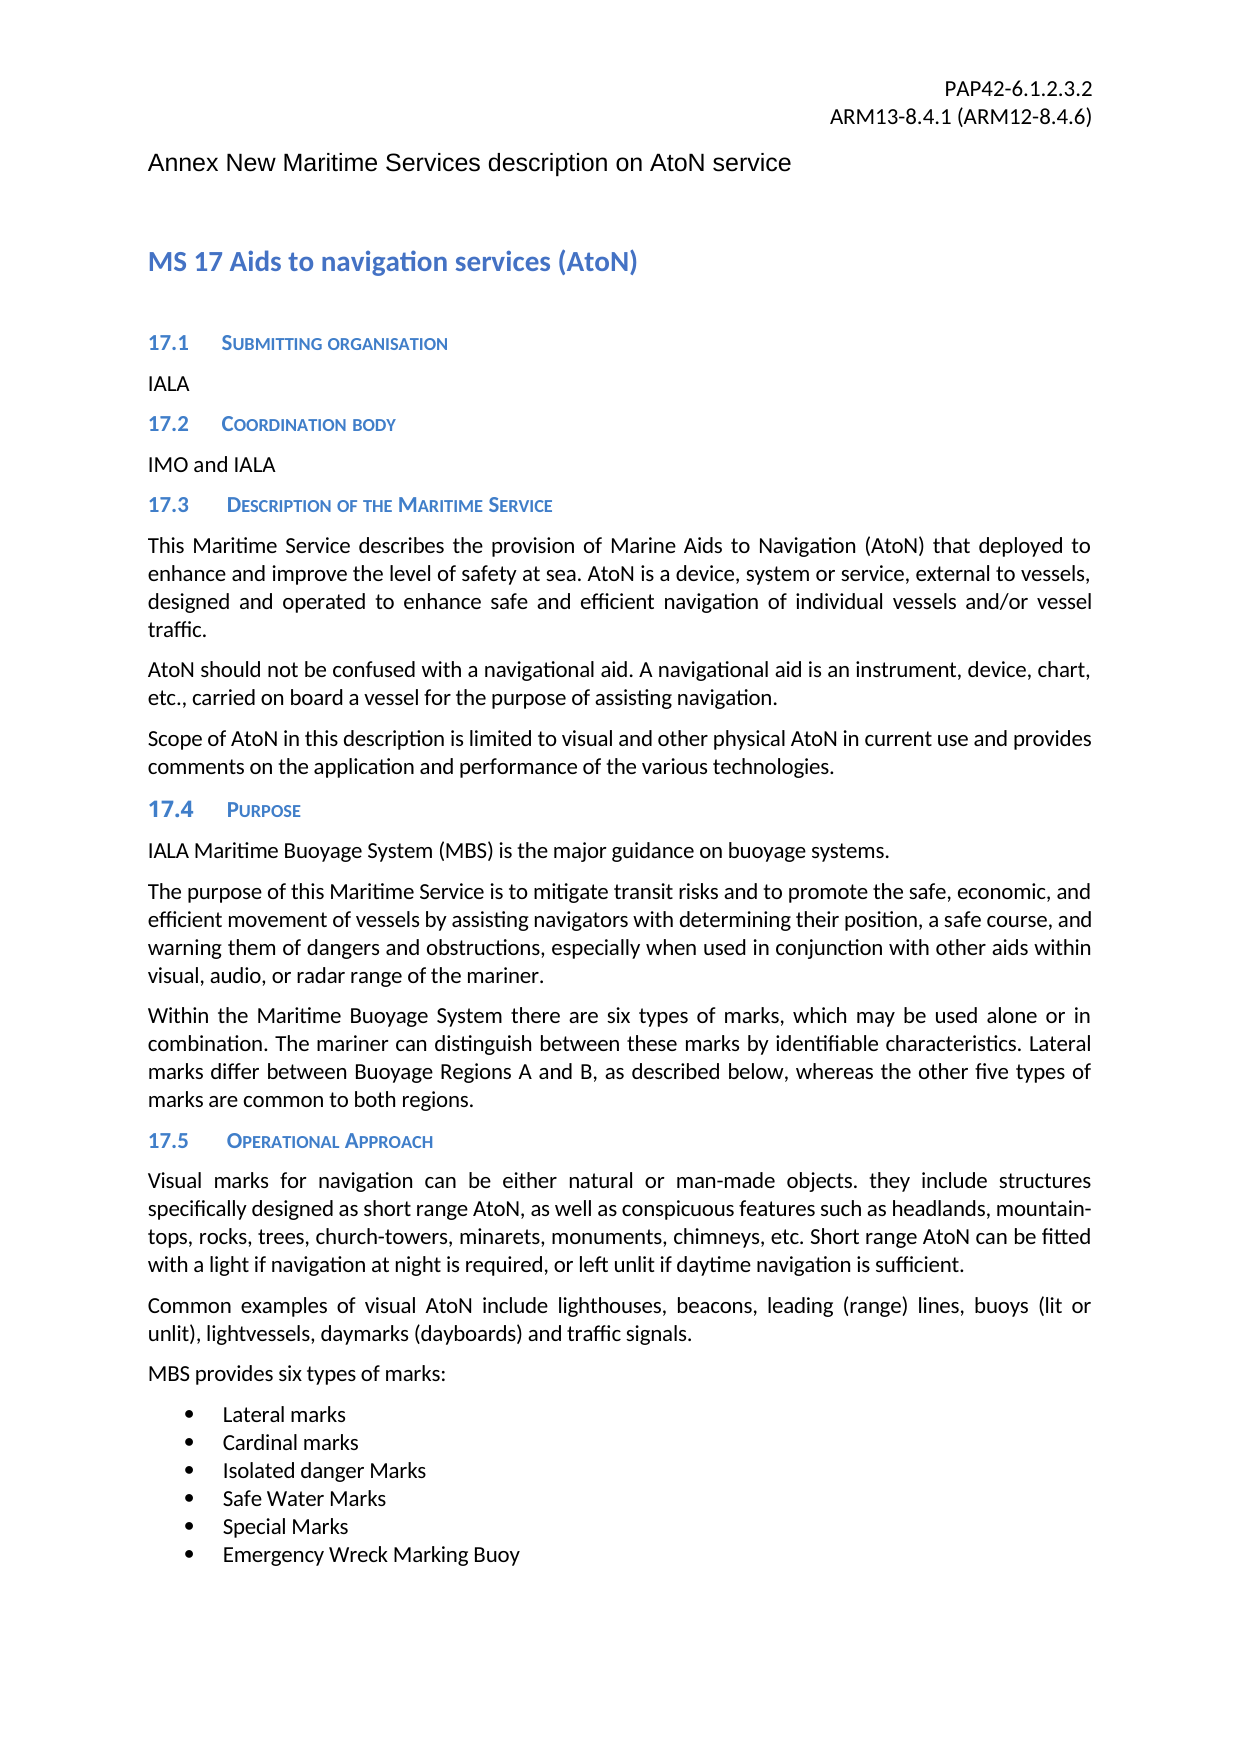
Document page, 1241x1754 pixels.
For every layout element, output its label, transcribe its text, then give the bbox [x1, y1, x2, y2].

list Cardinal marks [185, 1428, 1093, 1456]
subtitle Purpose [148, 792, 1004, 824]
text IALA [148, 369, 1093, 397]
text AtoN should not be confused with a navigational aid. A navigational aid is an instrument, device, chart, etc., carried on board a vessel for the purpose of assisting navigation. [148, 655, 1093, 711]
list Special Marks [185, 1512, 1093, 1540]
list Safe Water Marks [185, 1484, 1093, 1512]
text Within the Maritime Buoyage System there are six types of marks, which may be used alone or in combination. The mariner can distinguish between these marks by identifiable characteristics. Lateral marks differ between Buoyage Regions A and B, as described below, whereas the other five types of marks are common to both regions. [148, 1001, 1093, 1113]
subtitle Submitting organisation [148, 328, 1004, 356]
text MS 17 Aids to navigation services (AtoN) [148, 243, 1093, 279]
text Common examples of visual AtoN include lighthouses, beacons, leading (range) lines, buoys (lit or unlit), lightvessels, daymarks (dayboards) and traffic signals. [148, 1291, 1093, 1347]
list Isolated danger Marks [185, 1456, 1093, 1484]
subtitle Operational Approach [148, 1126, 1004, 1154]
text This Maritime Service describes the provision of Marine Aids to Navigation (AtoN) that deployed to enhance and improve the level of safety at sea. AtoN is a device, system or service, external to vessels, designed and operated to enhance safe and efficient navigation of individual vessels and/or vessel traffic. [148, 531, 1093, 643]
subtitle Description of the Maritime Service [148, 490, 1004, 518]
text The purpose of this Maritime Service is to mitigate transit risks and to promote the safe, economic, and efficient movement of vessels by assisting navigators with determining their position, a safe course, and warning them of dangers and obstructions, especially when used in conjunction with other aids within visual, audio, or radar range of the mariner. [148, 877, 1093, 989]
text IALA Maritime Buoyage System (MBS) is the major guidance on buoyage systems. [148, 836, 1093, 864]
text Annex New Maritime Services description on AtoN service [148, 148, 1093, 176]
list Emergency Wreck Marking Buoy [185, 1540, 1093, 1568]
text Scope of AtoN in this description is limited to visual and other physical AtoN in current use and provides comments on the application and performance of the various technologies. [148, 724, 1093, 780]
list Lateral marks [185, 1400, 1093, 1428]
text Visual marks for navigation can be either natural or man-made objects. they include structures specifically designed as short range AtoN, as well as conspicuous features such as headlands, mountain-tops, rocks, trees, church-towers, minarets, monuments, chimneys, etc. Short range AtoN can be fitted with a light if navigation at night is required, or left unlit if daytime navigation is sufficient. [148, 1166, 1093, 1278]
text MBS provides six types of marks: [148, 1359, 1093, 1388]
text IMO and IALA [148, 450, 1093, 478]
subtitle Coordination body [148, 409, 1004, 437]
